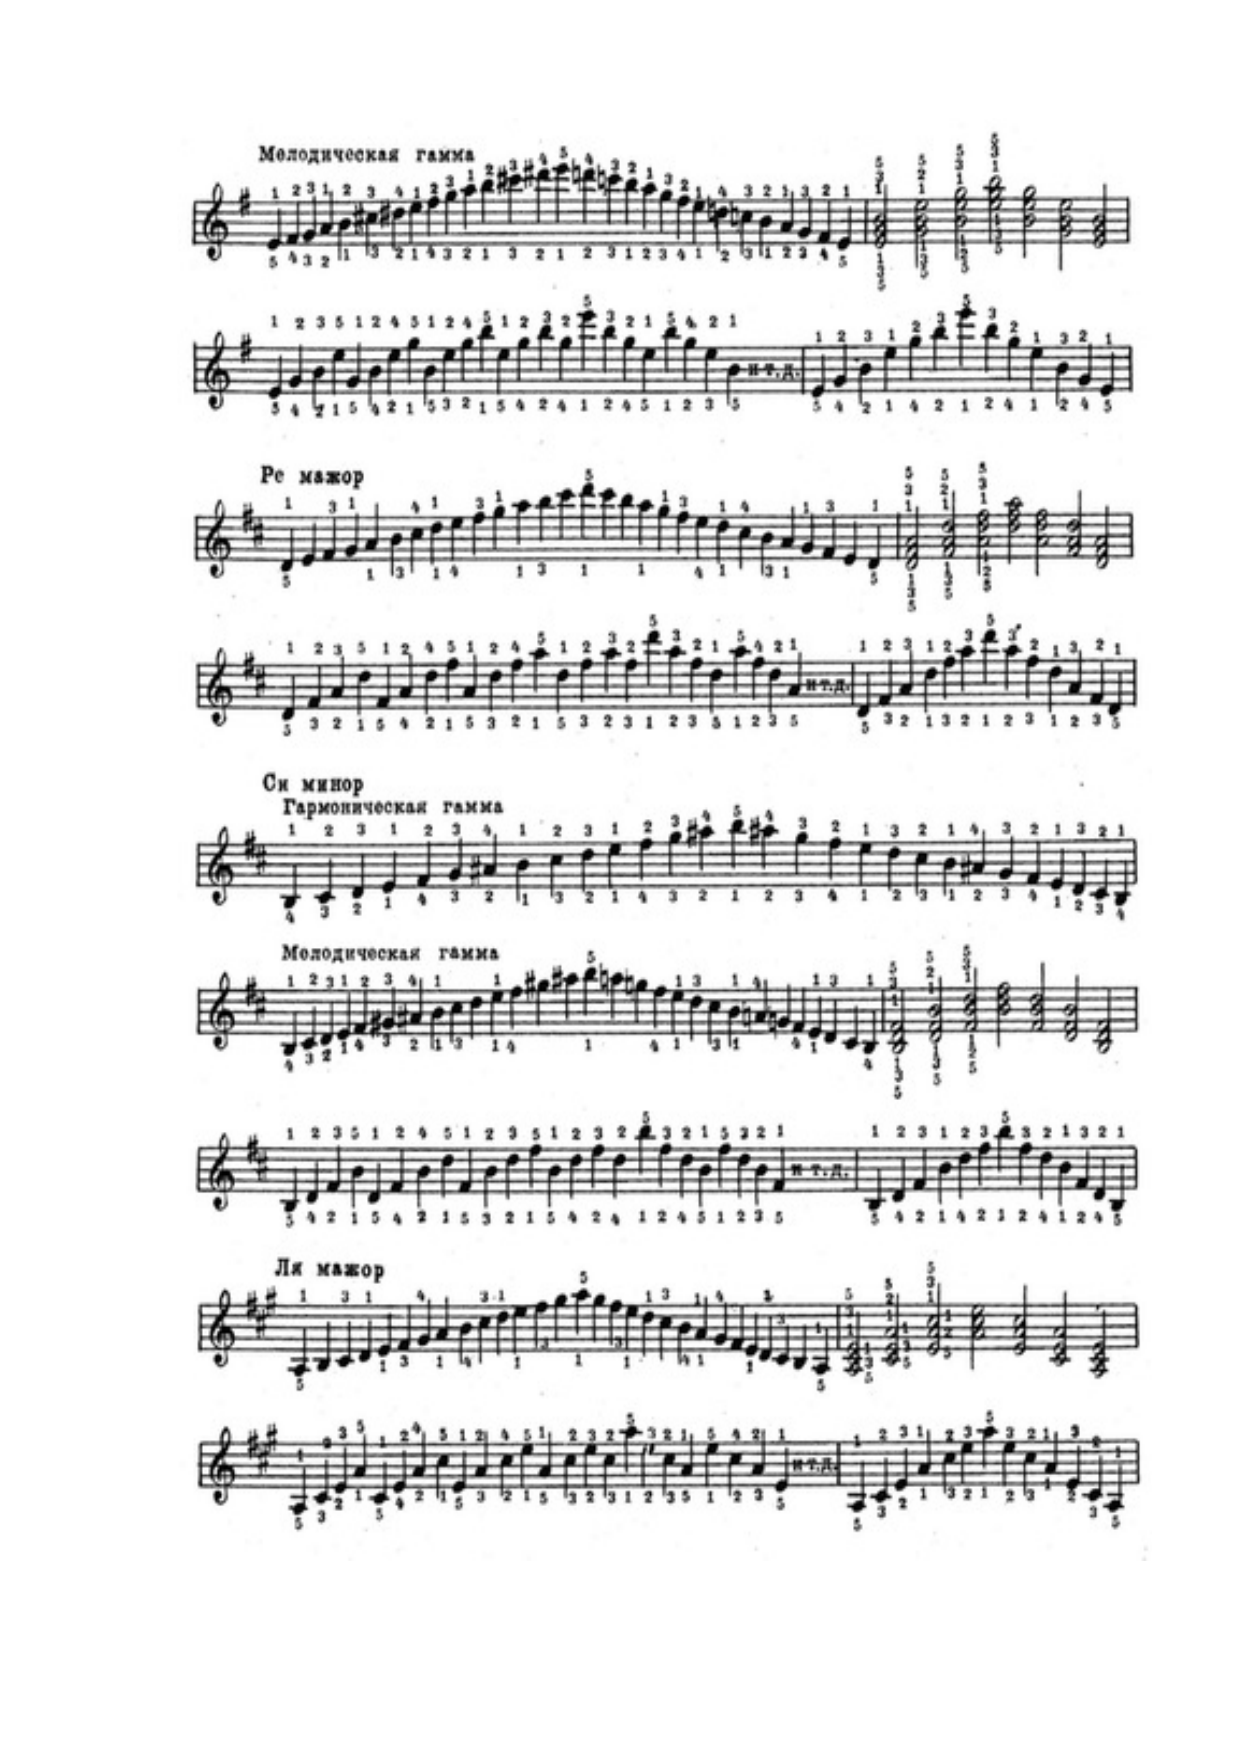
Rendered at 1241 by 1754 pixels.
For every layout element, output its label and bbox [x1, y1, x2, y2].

picture [177, 118, 1153, 1561]
